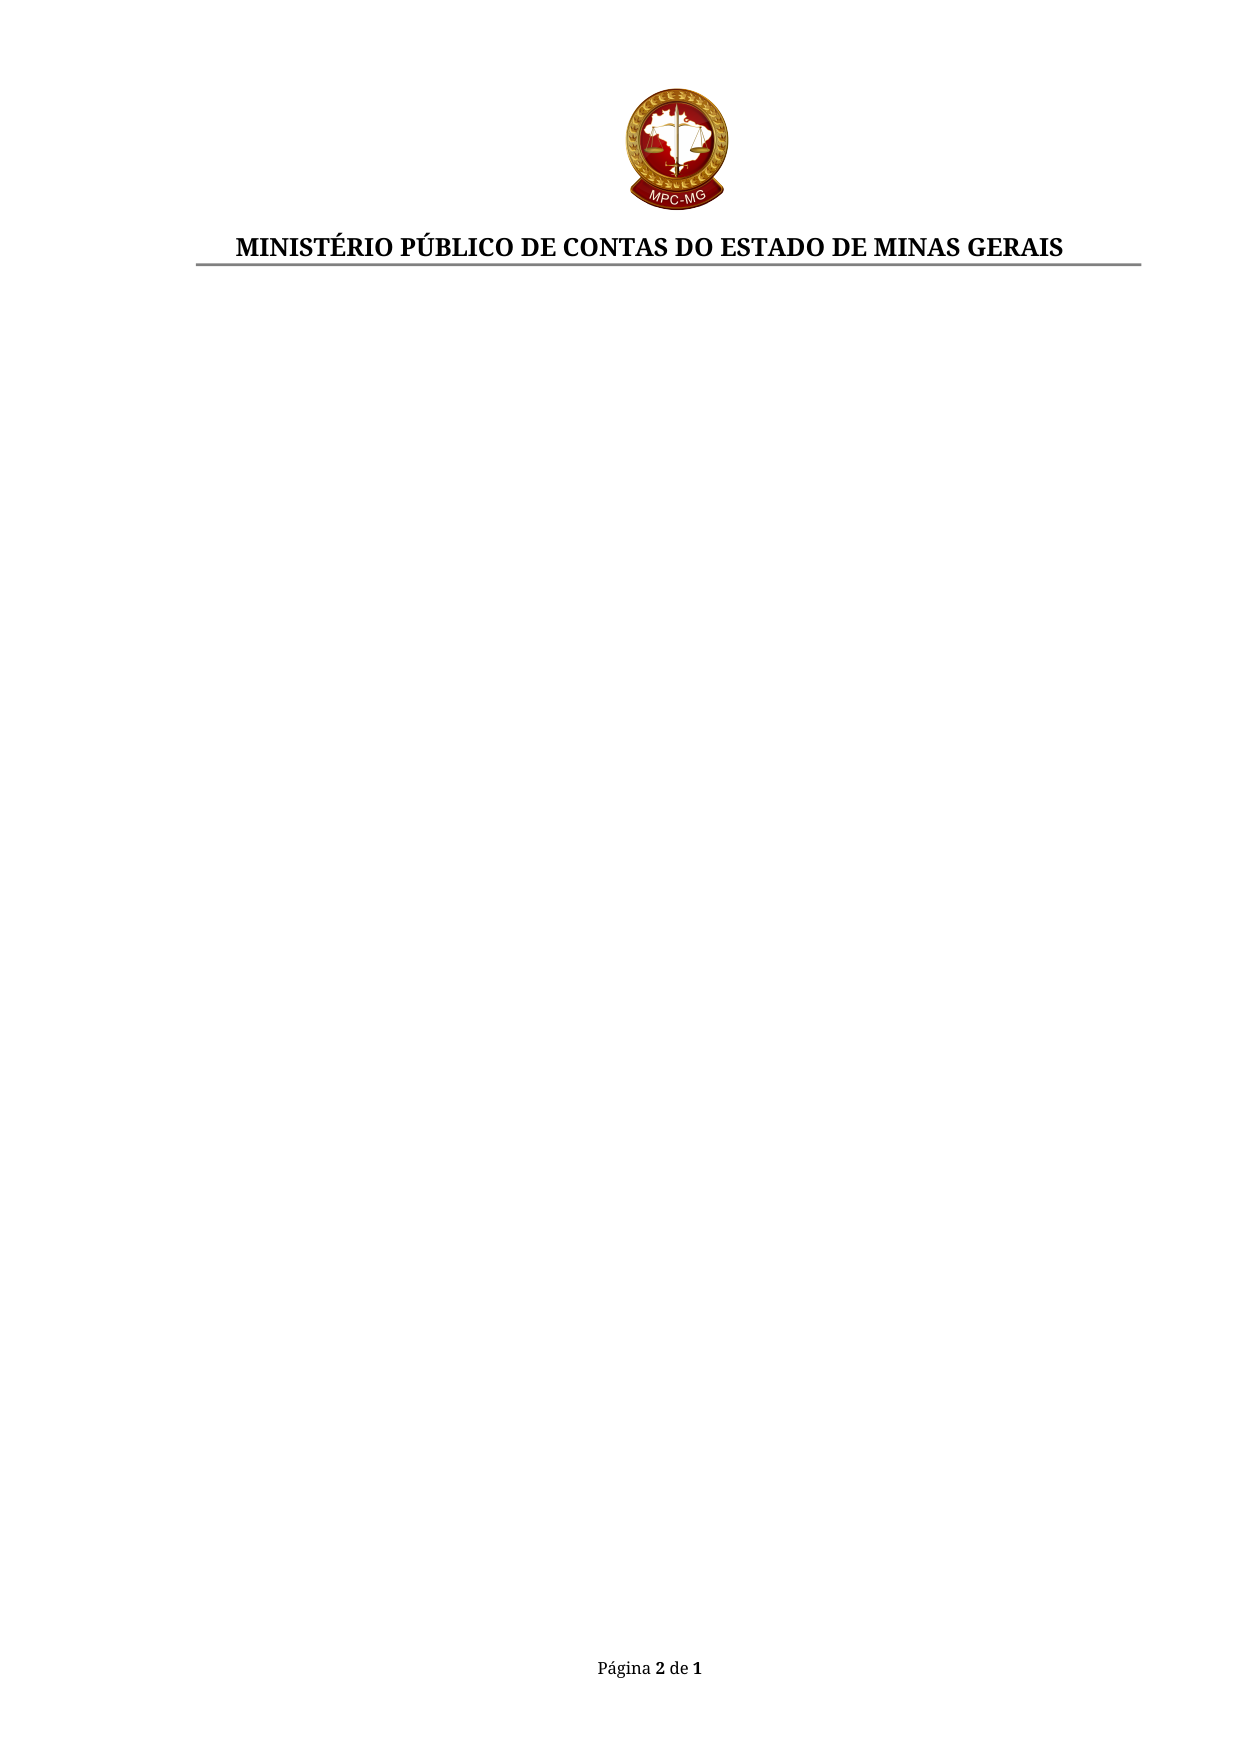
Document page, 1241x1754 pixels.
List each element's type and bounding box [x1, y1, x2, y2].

picture [606, 75, 748, 217]
